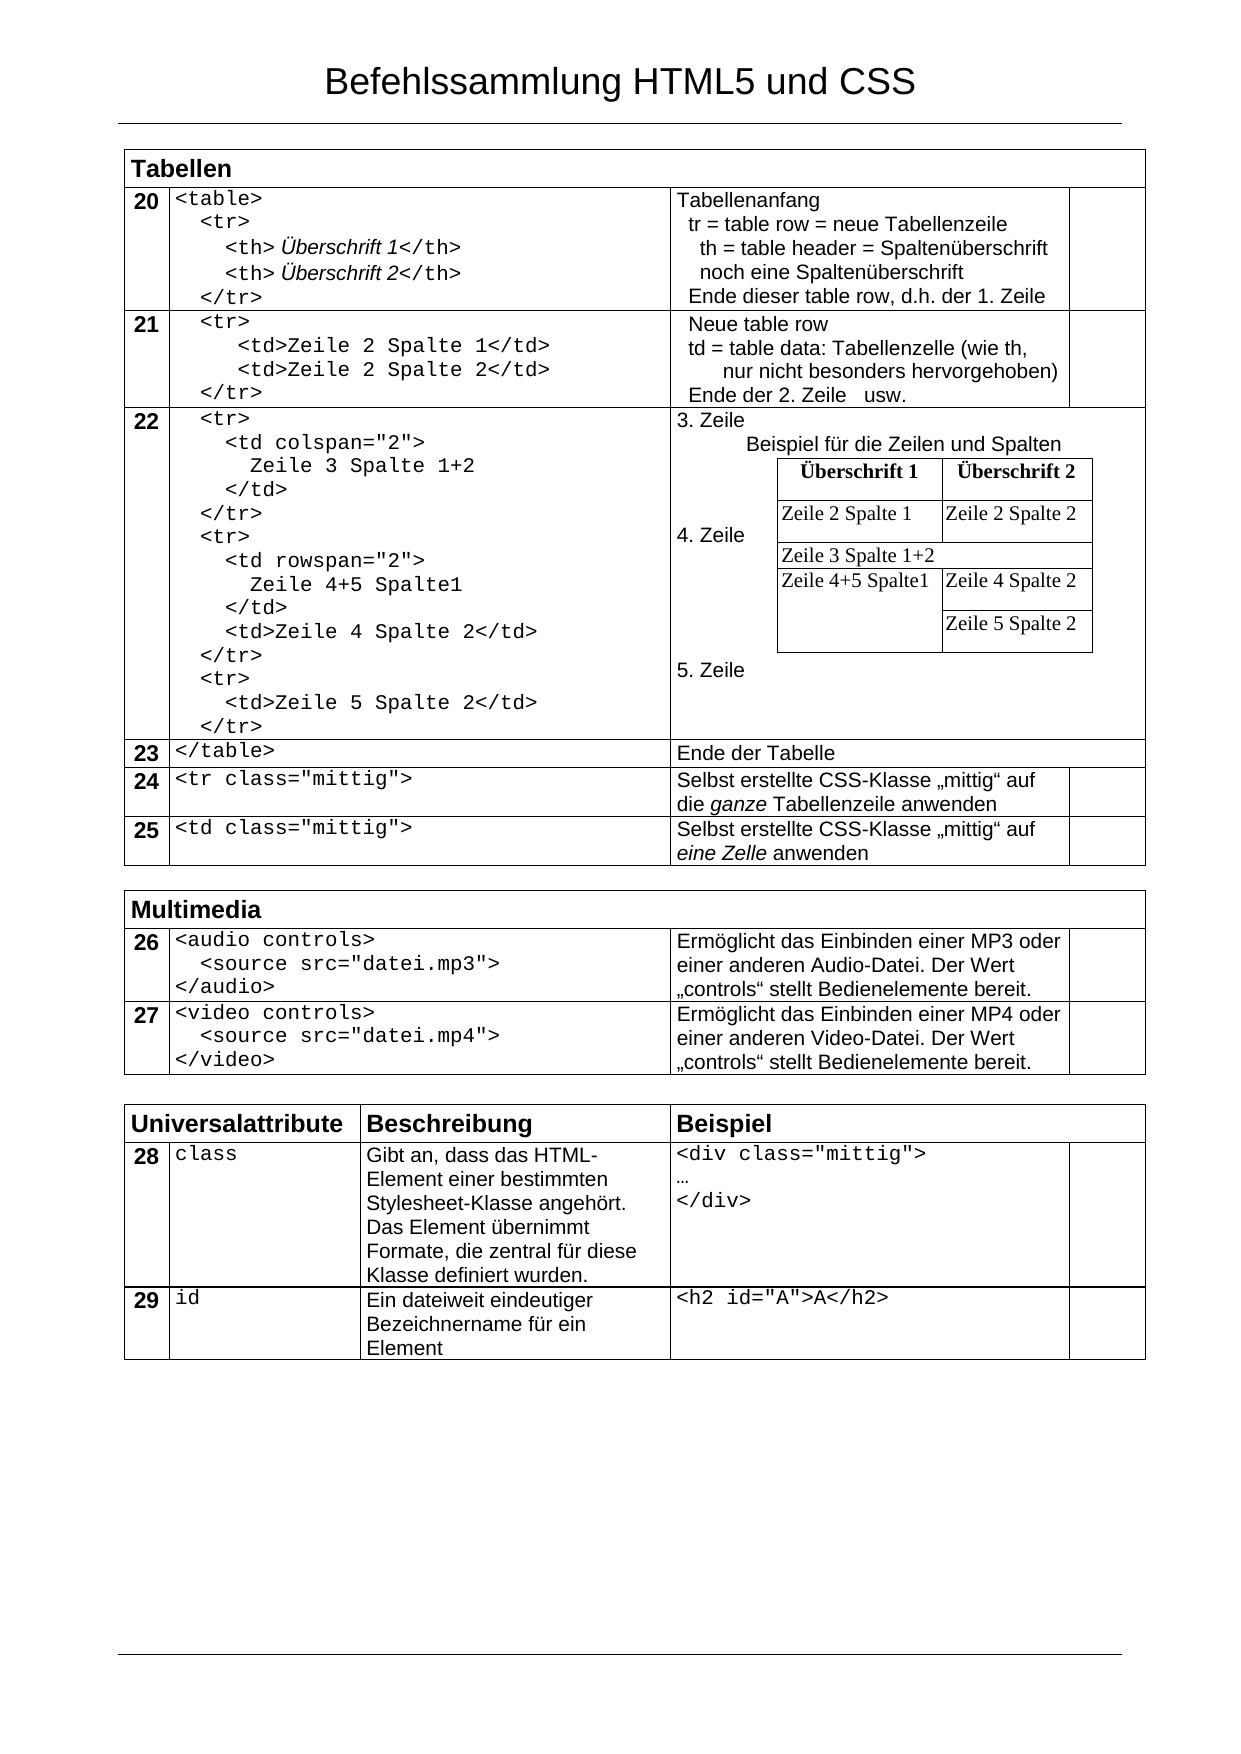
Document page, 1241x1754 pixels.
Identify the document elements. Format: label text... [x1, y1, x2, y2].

table_cell Ende der Tabelle [671, 740, 1069, 767]
table_cell Ermöglicht das Einbinden einer MP3 oder einer anderen Audio-Datei. Der Wert „controls“ stellt Bedienelemente bereit. [671, 929, 1069, 1001]
table_cell <h2 id="A">A</h2> [671, 1288, 1069, 1359]
table_cell <div class="mittig"> … </div> [671, 1143, 1069, 1286]
table_header Beschreibung [361, 1105, 670, 1142]
table_cell Gibt an, dass das HTML-Element einer bestimmten Stylesheet-Klasse angehört. Das Element übernimmt Formate, die zentral für diese Klasse definiert wurden. [361, 1143, 670, 1286]
table_cell 29 [125, 1288, 169, 1359]
table_cell 20 [125, 188, 169, 310]
table_cell Ein dateiweit eindeutiger Bezeichnername für ein Element [361, 1288, 670, 1359]
table_cell class [170, 1143, 360, 1286]
table_cell Selbst erstellte CSS-Klasse „mittig“ auf eine Zelle anwenden [671, 817, 1069, 864]
table_header Multimedia [125, 891, 1145, 928]
table_cell Selbst erstellte CSS-Klasse „mittig“ auf die ganze Tabellenzeile anwenden [671, 768, 1069, 816]
table_cell [1070, 817, 1145, 864]
table_cell <audio controls> <source src="datei.mp3"> </audio> [170, 929, 670, 1001]
table_cell [1070, 188, 1145, 310]
table_cell Neue table row td = table data: Tabellenzelle (wie th, nur nicht besonders hervorgehoben) Ende der 2. Zeile usw. [671, 311, 1069, 407]
table_cell [1070, 929, 1145, 1001]
table_cell <tr class="mittig"> [170, 768, 670, 816]
table_cell Ermöglicht das Einbinden einer MP4 oder einer anderen Video-Datei. Der Wert „controls“ stellt Bedienelemente bereit. [671, 1002, 1069, 1074]
table_cell id [170, 1288, 360, 1359]
table_cell 26 [125, 929, 169, 1001]
table_cell [1070, 1288, 1145, 1359]
table_cell <table> <tr> <th> Überschrift 1</th> <th> Überschrift 2</th> </tr> [170, 188, 670, 310]
table_header Tabellen [125, 150, 1145, 187]
table_cell [1070, 740, 1145, 767]
table_cell </table> [170, 740, 670, 767]
table_cell 27 [125, 1002, 169, 1074]
table_cell 22 [125, 408, 169, 739]
table_cell [1070, 768, 1145, 816]
table_cell 28 [125, 1143, 169, 1286]
table_cell [1070, 408, 1145, 739]
table_cell 25 [125, 817, 169, 864]
table_cell <video controls> <source src="datei.mp4"> </video> [170, 1002, 670, 1074]
table_cell <tr> <td>Zeile 2 Spalte 1</td> <td>Zeile 2 Spalte 2</td> </tr> [170, 311, 670, 407]
table_cell 3. Zeile Beispiel für die Zeilen und Spalten 4. Zeile 5. Zeile [671, 408, 1069, 739]
table_cell 24 [125, 768, 169, 816]
table_header Beispiel [671, 1105, 1145, 1142]
table_cell [1070, 1143, 1145, 1286]
table_cell [1070, 311, 1145, 407]
table_cell Tabellenanfang tr = table row = neue Tabellenzeile th = table header = Spaltenüberschrift noch eine Spaltenüberschrift Ende dieser table row, d.h. der 1. Zeile [671, 188, 1069, 310]
table_header Universalattribute [125, 1105, 360, 1142]
table_cell 21 [125, 311, 169, 407]
table_cell [1070, 1002, 1145, 1074]
table_cell <td class="mittig"> [170, 817, 670, 864]
table_cell 23 [125, 740, 169, 767]
table_cell <tr> <td colspan="2"> Zeile 3 Spalte 1+2 </td> </tr> <tr> <td rowspan="2"> Zeile 4+5 Spalte1 </td> <td>Zeile 4 Spalte 2</td> </tr> <tr> <td>Zeile 5 Spalte 2</td> </tr> [170, 408, 670, 739]
